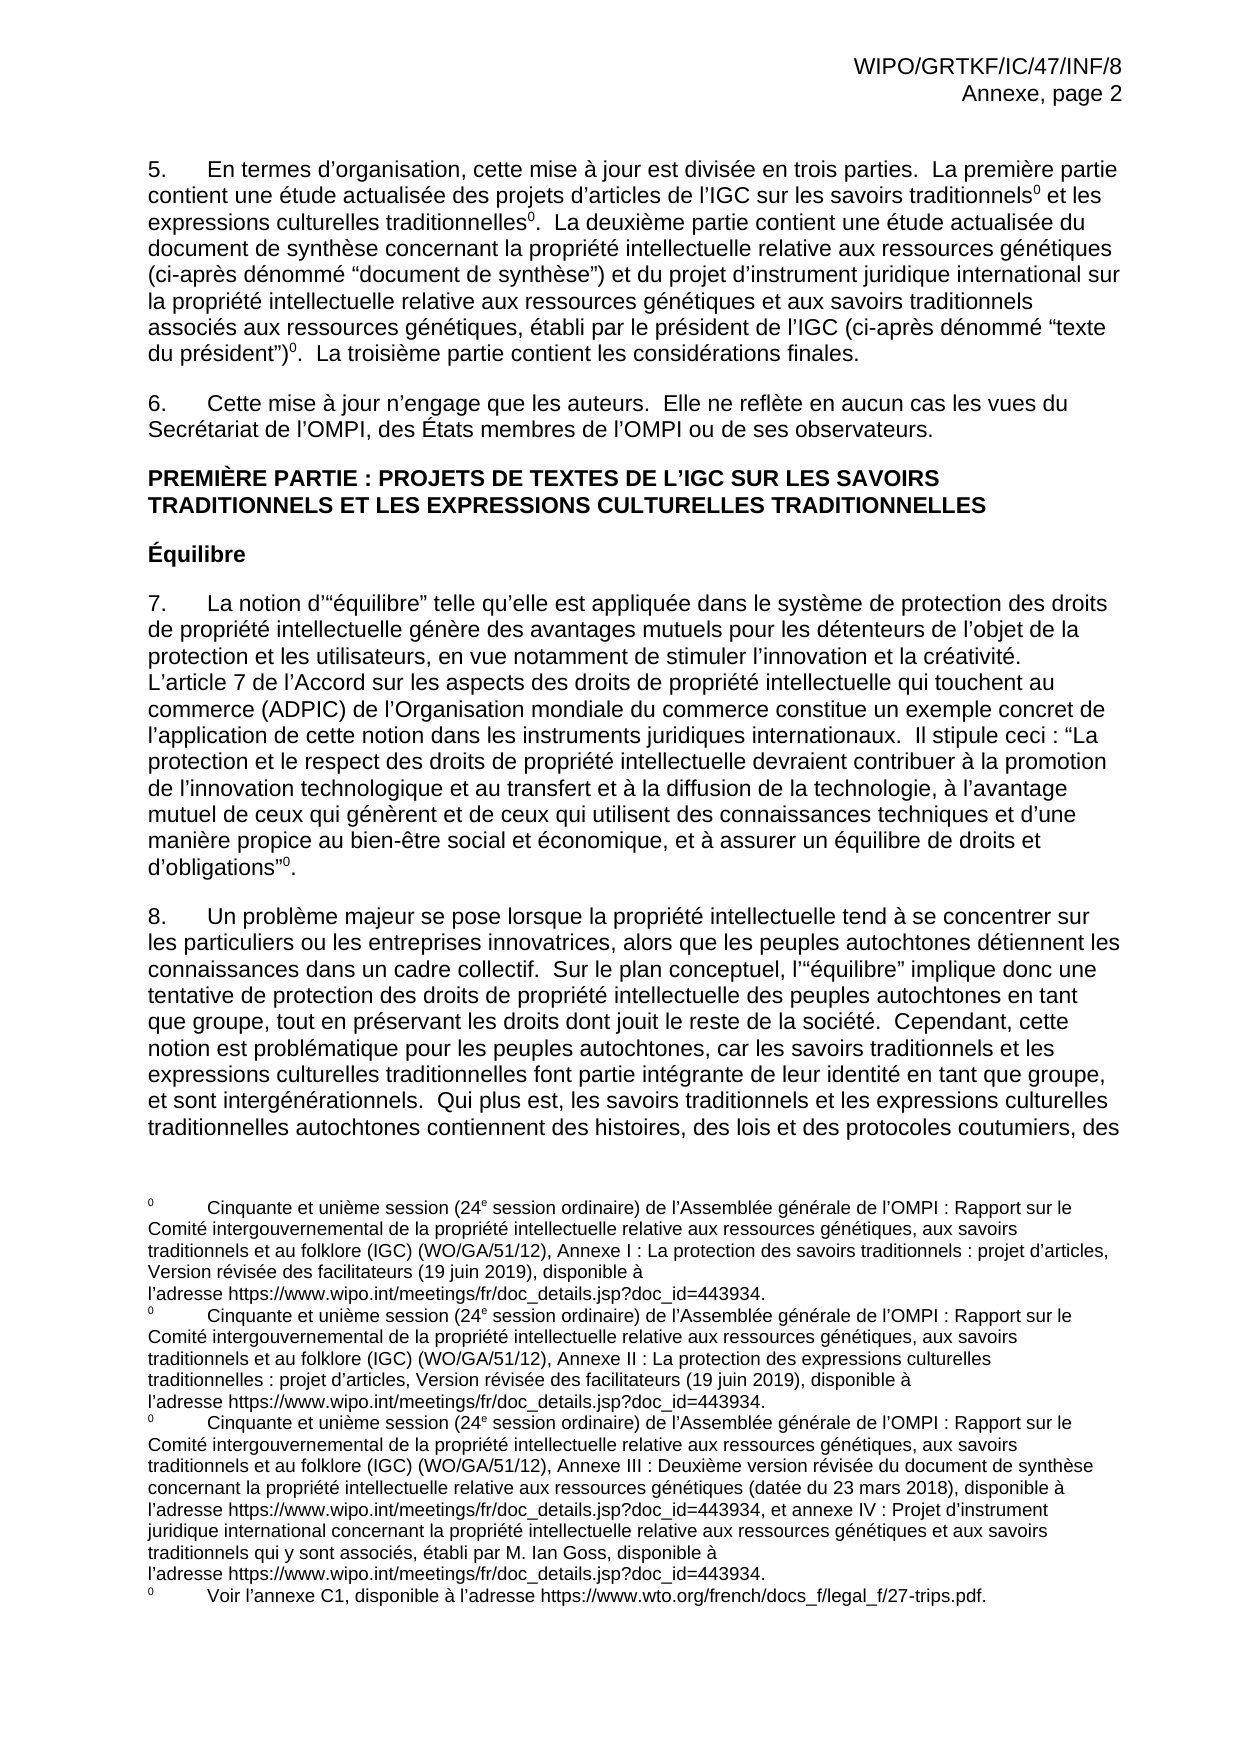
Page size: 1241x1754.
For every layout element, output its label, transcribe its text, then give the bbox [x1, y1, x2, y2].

text En termes d’organisation, cette mise à jour est divisée en trois parties. La première partie contient une étude actualisée des projets d’articles de l’IGC sur les savoirs traditionnels et les expressions culturelles traditionnelles. La deuxième partie contient une étude actualisée du document de synthèse concernant la propriété intellectuelle relative aux ressources génétiques (ci-après dénommé “document de synthèse”) et du projet d’instrument juridique international sur la propriété intellectuelle relative aux ressources génétiques et aux savoirs traditionnels associés aux ressources génétiques, établi par le président de l’IGC (ci-après dénommé “texte du président”). La troisième partie contient les considérations finales. [148, 156, 1122, 367]
text PREMIÈRE PARTIE : PROJETS DE TEXTES DE L’IGC SUR LES SAVOIRS TRADITIONNELS ET LES EXPRESSIONS CULTURELLES TRADITIONNELLES [148, 465, 1122, 518]
text Un problème majeur se pose lorsque la propriété intellectuelle tend à se concentrer sur les particuliers ou les entreprises innovatrices, alors que les peuples autochtones détiennent les connaissances dans un cadre collectif. Sur le plan conceptuel, l’“équilibre” implique donc une tentative de protection des droits de propriété intellectuelle des peuples autochtones en tant que groupe, tout en préservant les droits dont jouit le reste de la société. Cependant, cette notion est problématique pour les peuples autochtones, car les savoirs traditionnels et les expressions culturelles traditionnelles font partie intégrante de leur identité en tant que groupe, et sont intergénérationnels. Qui plus est, les savoirs traditionnels et les expressions culturelles traditionnelles autochtones contiennent des histoires, des lois et des protocoles coutumiers, des cérémonies, des modes de vie et des visions du monde qui ne sont pas destinés à être commercialisés. [148, 903, 1122, 1140]
text Cette mise à jour n’engage que les auteurs. Elle ne reflète en aucun cas les vues du Secrétariat de l’OMPI, des États membres de l’OMPI ou de ses observateurs. [148, 389, 1122, 442]
text Équilibre [148, 541, 1122, 567]
text La notion d’“équilibre” telle qu’elle est appliquée dans le système de protection des droits de propriété intellectuelle génère des avantages mutuels pour les détenteurs de l’objet de la protection et les utilisateurs, en vue notamment de stimuler l’innovation et la créativité. L’article 7 de l’Accord sur les aspects des droits de propriété intellectuelle qui touchent au commerce (ADPIC) de l’Organisation mondiale du commerce constitue un exemple concret de l’application de cette notion dans les instruments juridiques internationaux. Il stipule ceci : “La protection et le respect des droits de propriété intellectuelle devraient contribuer à la promotion de l’innovation technologique et au transfert et à la diffusion de la technologie, à l’avantage mutuel de ceux qui génèrent et de ceux qui utilisent des connaissances techniques et d’une manière propice au bien-être social et économique, et à assurer un équilibre de droits et d’obligations”. [148, 590, 1122, 880]
